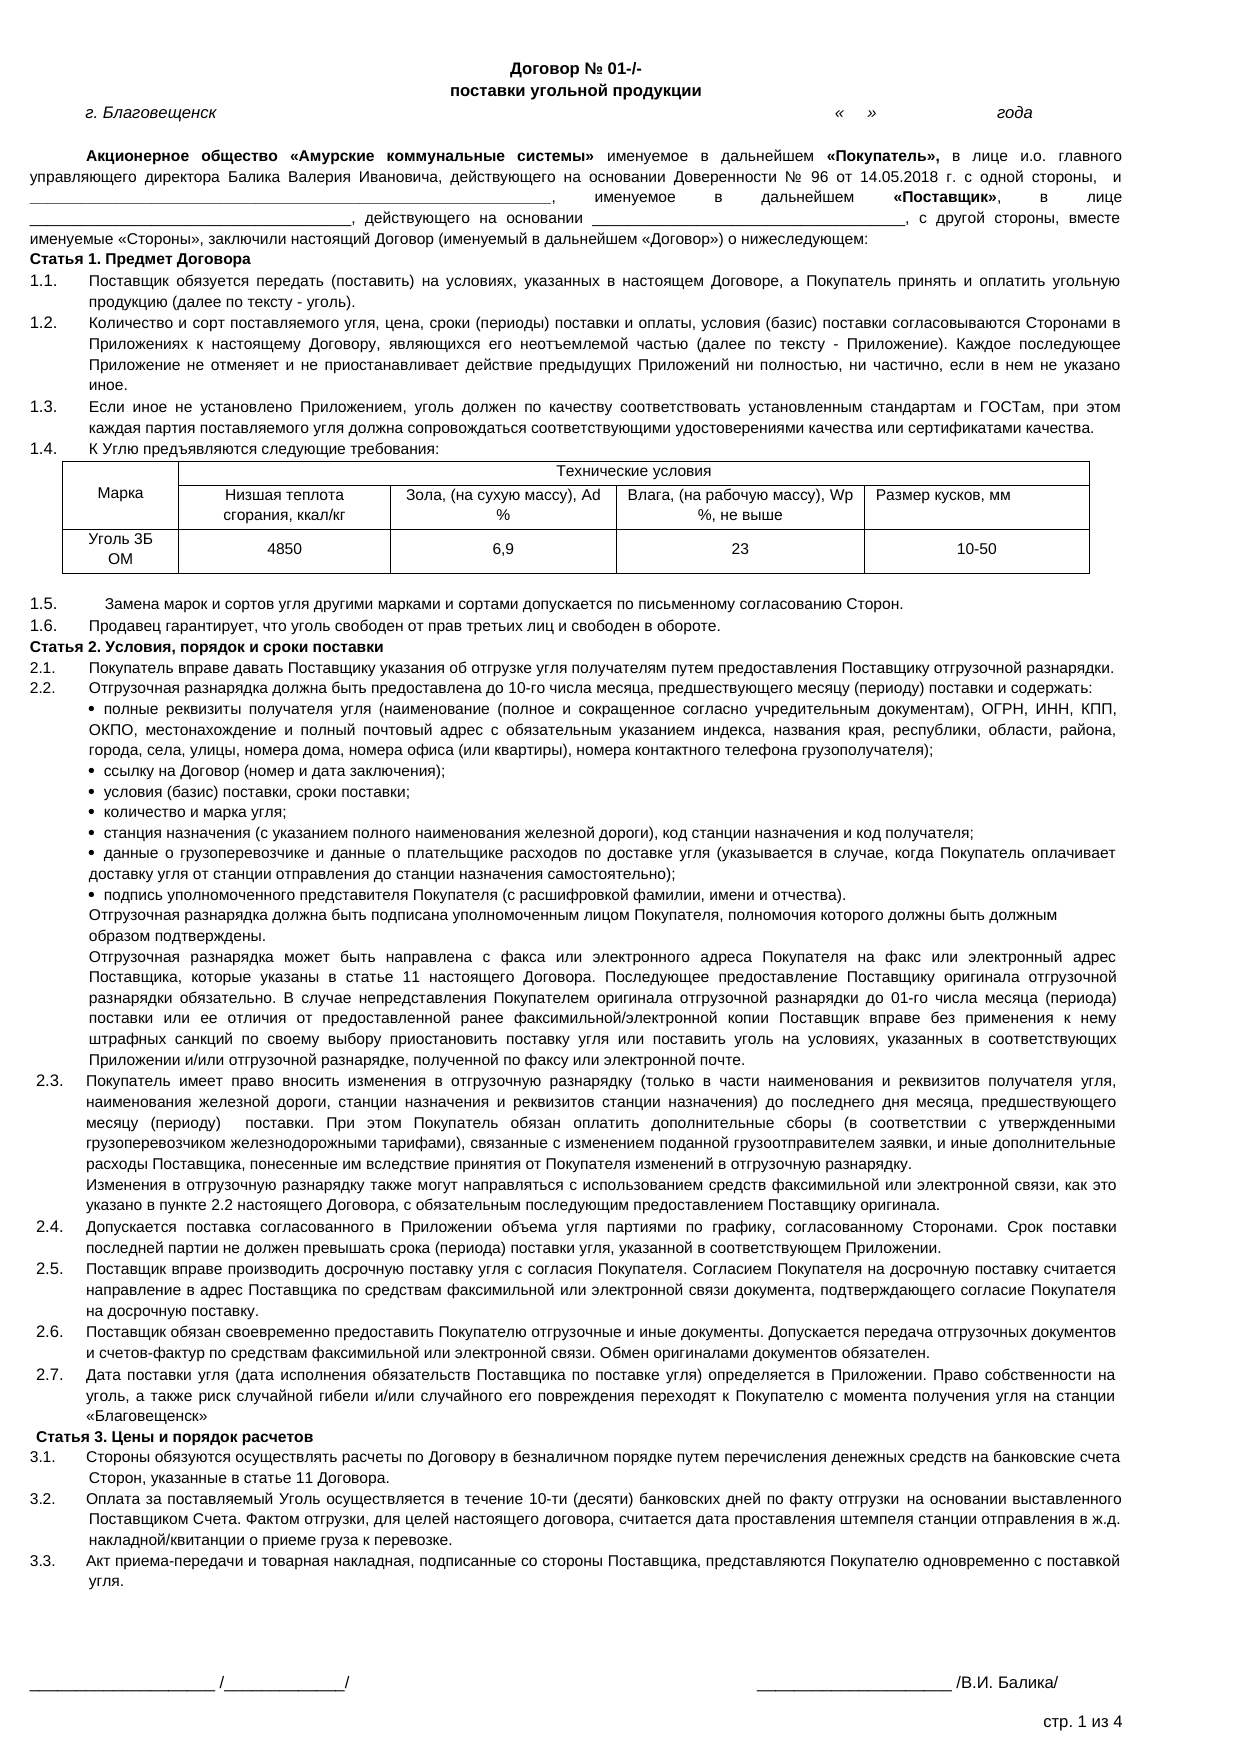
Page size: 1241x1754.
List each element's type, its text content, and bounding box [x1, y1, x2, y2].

list Поставщик обязан своевременно предоставить Покупателю отгрузочные и иные документы. Допускается передача отгрузочных документов и счетов-фактур по средствам факсимильной или электронной связи. Обмен оригиналами документов обязателен. [36, 1322, 1118, 1362]
table_cell 4850 [179, 530, 390, 572]
list Поставщик вправе производить досрочную поставку угля с согласия Покупателя. Согласием Покупателя на досрочную поставку считается направление в адрес Поставщика по средствам факсимильной или электронной связи документа, подтверждающего согласие Покупателя на досрочную поставку. [36, 1259, 1118, 1319]
text Изменения в отгрузочную разнарядку также могут направляться с использованием средств факсимильной или электронной связи, как это указано в пункте 2.2 настоящего Договора, с обязательным последующим предоставлением Поставщику оригинала. [86, 1175, 1118, 1214]
text Акционерное общество «Амурские коммунальные системы» именуемое в дальнейшем «Покупатель», в лице и.о. главного управляющего директора Балика Валерия Ивановича, действующего на основании Доверенности № 96 от 14.05.2018 г. с одной стороны, и ____________________________________________________________, именуемое в дальнейшем «Поставщик», в лице _____________________________________, действующего на основании ____________________________________, с другой стороны, вместе именуемые «Стороны», заключили настоящий Договор (именуемый в дальнейшем «Договор») о нижеследующем: [29, 147, 1122, 247]
table_cell Низшая теплота сгорания, ккал/кг [179, 486, 390, 528]
text 2.1. Покупатель вправе давать Поставщику указания об отгрузке угля получателям путем предоставления Поставщику отгрузочной разнарядки. [29, 659, 1118, 677]
table_cell 23 [617, 530, 864, 572]
table_cell Уголь 3Б ОМ [63, 530, 178, 572]
list Количество и сорт поставляемого угля, цена, сроки (периоды) поставки и оплаты, условия (базис) поставки согласовываются Сторонами в Приложениях к настоящему Договору, являющихся его неотъемлемой частью (далее по тексту - Приложение). Каждое последующее Приложение не отменяет и не приостанавливает действие предыдущих Приложений ни полностью, ни частично, если в нем не указано иное. [29, 313, 1122, 394]
list Продавец гарантирует, что уголь свободен от прав третьих лиц и свободен в обороте. [29, 616, 1122, 635]
text Отгрузочная разнарядка должна быть подписана уполномоченным лицом Покупателя, полномочия которого должны быть должным образом подтверждены. [29, 906, 1118, 945]
table_cell 10-50 [865, 530, 1089, 572]
text Договор № 01-/- [29, 59, 1122, 78]
text 2.2. Отгрузочная разнарядка должна быть предоставлена до 10-го числа месяца, предшествующего месяцу (периоду) поставки и содержать: [29, 679, 1118, 697]
list данные о грузоперевозчике и данные о плательщике расходов по доставке угля (указывается в случае, когда Покупатель оплачивает доставку угля от станции отправления до станции назначения самостоятельно); [89, 844, 1118, 883]
list Оплата за поставляемый Уголь осуществляется в течение 10-ти (десяти) банковских дней по факту отгрузки на основании выставленного Поставщиком Счета. Фактом отгрузки, для целей настоящего договора, считается дата проставления штемпеля станции отправления в ж.д. накладной/квитанции о приеме груза к перевозке. [29, 1489, 1122, 1549]
list условия (базис) поставки, сроки поставки; [89, 782, 1118, 800]
list станция назначения (с указанием полного наименования железной дороги), код станции назначения и код получателя; [89, 824, 1118, 842]
list Стороны обязуются осуществлять расчеты по Договору в безналичном порядке путем перечисления денежных средств на банковские счета Сторон, указанные в статье 11 Договора. [29, 1448, 1122, 1487]
list Замена марок и сортов угля другими марками и сортами допускается по письменному согласованию Сторон. [29, 594, 1122, 613]
list Покупатель имеет право вносить изменения в отгрузочную разнарядку (только в части наименования и реквизитов получателя угля, наименования железной дороги, станции назначения и реквизитов станции назначения) до последнего дня месяца, предшествующего месяцу (периоду) поставки. При этом Покупатель обязан оплатить дополнительные сборы (в соответствии с утвержденными грузоперевозчиком железнодорожными тарифами), связанные с изменением поданной грузоотправителем заявки, и иные дополнительные расходы Поставщика, понесенные им вследствие принятия от Покупателя изменений в отгрузочную разнарядку. [36, 1071, 1118, 1173]
text Статья 2. Условия, порядок и сроки поставки [29, 638, 1122, 656]
list подпись уполномоченного представителя Покупателя (с расшифровкой фамилии, имени и отчества). [89, 886, 1118, 903]
list полные реквизиты получателя угля (наименование (полное и сокращенное согласно учредительным документам), ОГРН, ИНН, КПП, ОКПО, местонахождение и полный почтовый адрес с обязательным указанием индекса, названия края, республики, области, района, города, села, улицы, номера дома, номера офиса (или квартиры), номера контактного телефона грузополучателя); [89, 700, 1118, 759]
text Отгрузочная разнарядка может быть направлена с факса или электронного адреса Покупателя на факс или электронный адрес Поставщика, которые указаны в статье 11 настоящего Договора. Последующее предоставление Поставщику оригинала отгрузочной разнарядки обязательно. В случае непредставления Покупателем оригинала отгрузочной разнарядки до 01-го числа месяца (периода) поставки или ее отличия от предоставленной ранее факсимильной/электронной копии Поставщик вправе без применения к нему штрафных санкций по своему выбору приостановить поставку угля или поставить уголь на условиях, указанных в соответствующих Приложении и/или отгрузочной разнарядке, полученной по факсу или электронной почте. [29, 947, 1118, 1068]
table_cell Зола, (на сухую массу), Ad% [391, 486, 616, 528]
list Дата поставки угля (дата исполнения обязательств Поставщика по поставке угля) определяется в Приложении. Право собственности на уголь, а также риск случайной гибели и/или случайного его повреждения переходят к Покупателю с момента получения угля на станции «Благовещенск» [36, 1364, 1118, 1425]
table_header Марка [63, 462, 178, 528]
list количество и марка угля; [89, 803, 1118, 821]
text г. Благовещенск « » года [29, 103, 1122, 122]
table_cell 6,9 [391, 530, 616, 572]
list Допускается поставка согласованного в Приложении объема угля партиями по графику, согласованному Сторонами. Срок поставки последней партии не должен превышать срока (периода) поставки угля, указанной в соответствующем Приложении. [36, 1217, 1118, 1256]
text Статья 1. Предмет Договора [29, 250, 1122, 268]
list ссылку на Договор (номер и дата заключения); [89, 762, 1118, 780]
list К Углю предъявляются следующие требования: [29, 439, 1122, 458]
table_header Технические условия [179, 462, 1089, 484]
list Поставщик обязуется передать (поставить) на условиях, указанных в настоящем Договоре, а Покупатель принять и оплатить угольную продукцию (далее по тексту - уголь). [29, 271, 1122, 311]
list Акт приема-передачи и товарная накладная, подписанные со стороны Поставщика, представляются Покупателю одновременно с поставкой угля. [29, 1551, 1122, 1590]
table_cell Размер кусков, мм [865, 486, 1089, 528]
list Если иное не установлено Приложением, уголь должен по качеству соответствовать установленным стандартам и ГОСТам, при этом каждая партия поставляемого угля должна сопровождаться соответствующими удостоверениями качества или сертификатами качества. [29, 397, 1122, 437]
text поставки угольной продукции [29, 81, 1122, 100]
table_cell Влага, (на рабочую массу), Wp%, не выше [617, 486, 864, 528]
text Статья 3. Цены и порядок расчетов [36, 1427, 1122, 1446]
